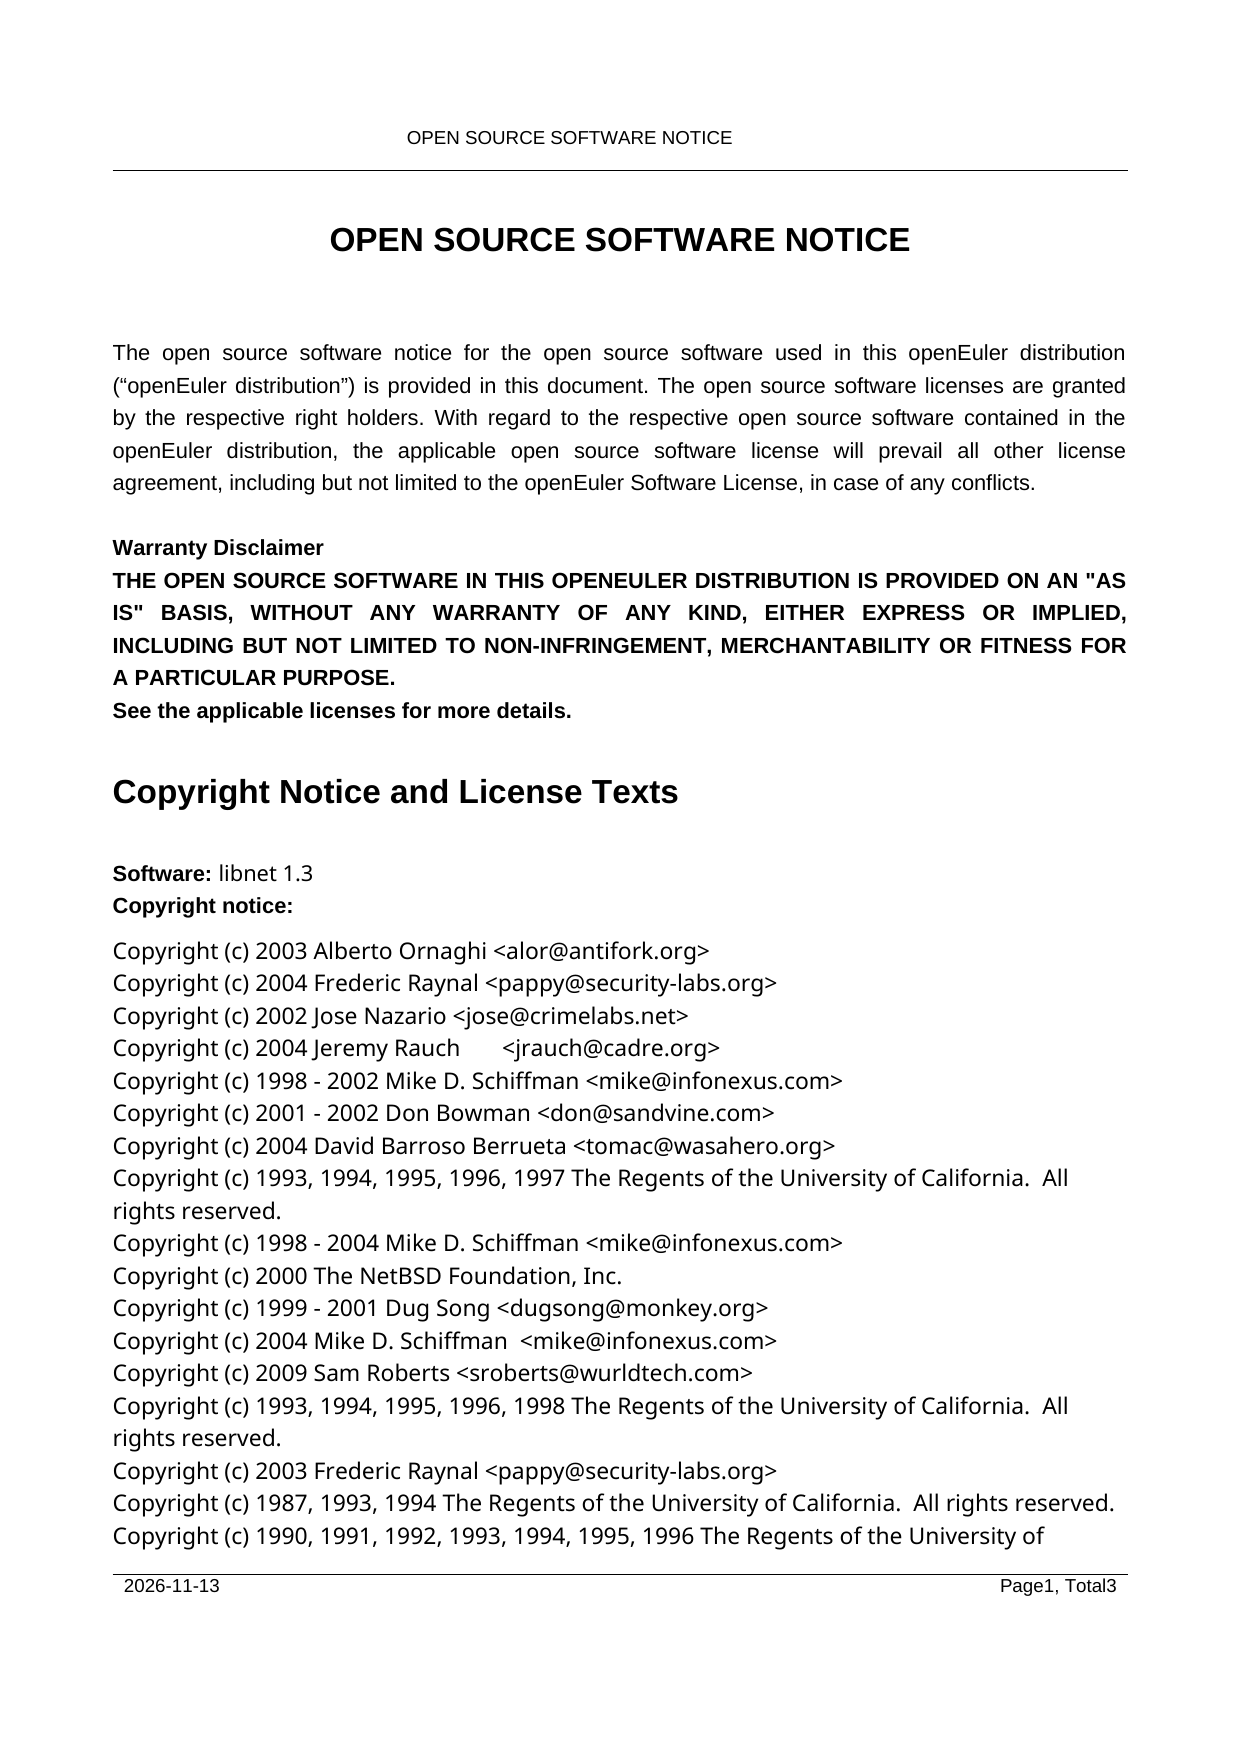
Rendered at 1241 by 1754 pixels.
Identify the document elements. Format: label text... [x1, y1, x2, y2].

text Copyright Notice and License Texts [112, 759, 1128, 824]
text The open source software notice for the open source software used in this openEuler distribution (“openEuler distribution”) is provided in this document. The open source software licenses are granted by the respective right holders. With regard to the respective open source software contained in the openEuler distribution, the applicable open source software license will prevail all other license agreement, including but not limited to the openEuler Software License, in case of any conflicts. [112, 336, 1128, 499]
text Warranty Disclaimer [112, 531, 1128, 564]
title Software: libnet 1.3 [112, 856, 1128, 889]
text OPEN SOURCE SOFTWARE NOTICE [112, 206, 1128, 271]
text Copyright notice: [112, 889, 1128, 921]
text THE OPEN SOURCE SOFTWARE IN THIS OPENEULER DISTRIBUTION IS PROVIDED ON AN "AS IS" BASIS, WITHOUT ANY WARRANTY OF ANY KIND, EITHER EXPRESS OR IMPLIED, INCLUDING BUT NOT LIMITED TO NON-INFRINGEMENT, MERCHANTABILITY OR FITNESS FOR A PARTICULAR PURPOSE. See the applicable licenses for more details. [112, 564, 1128, 726]
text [112, 934, 1128, 1551]
